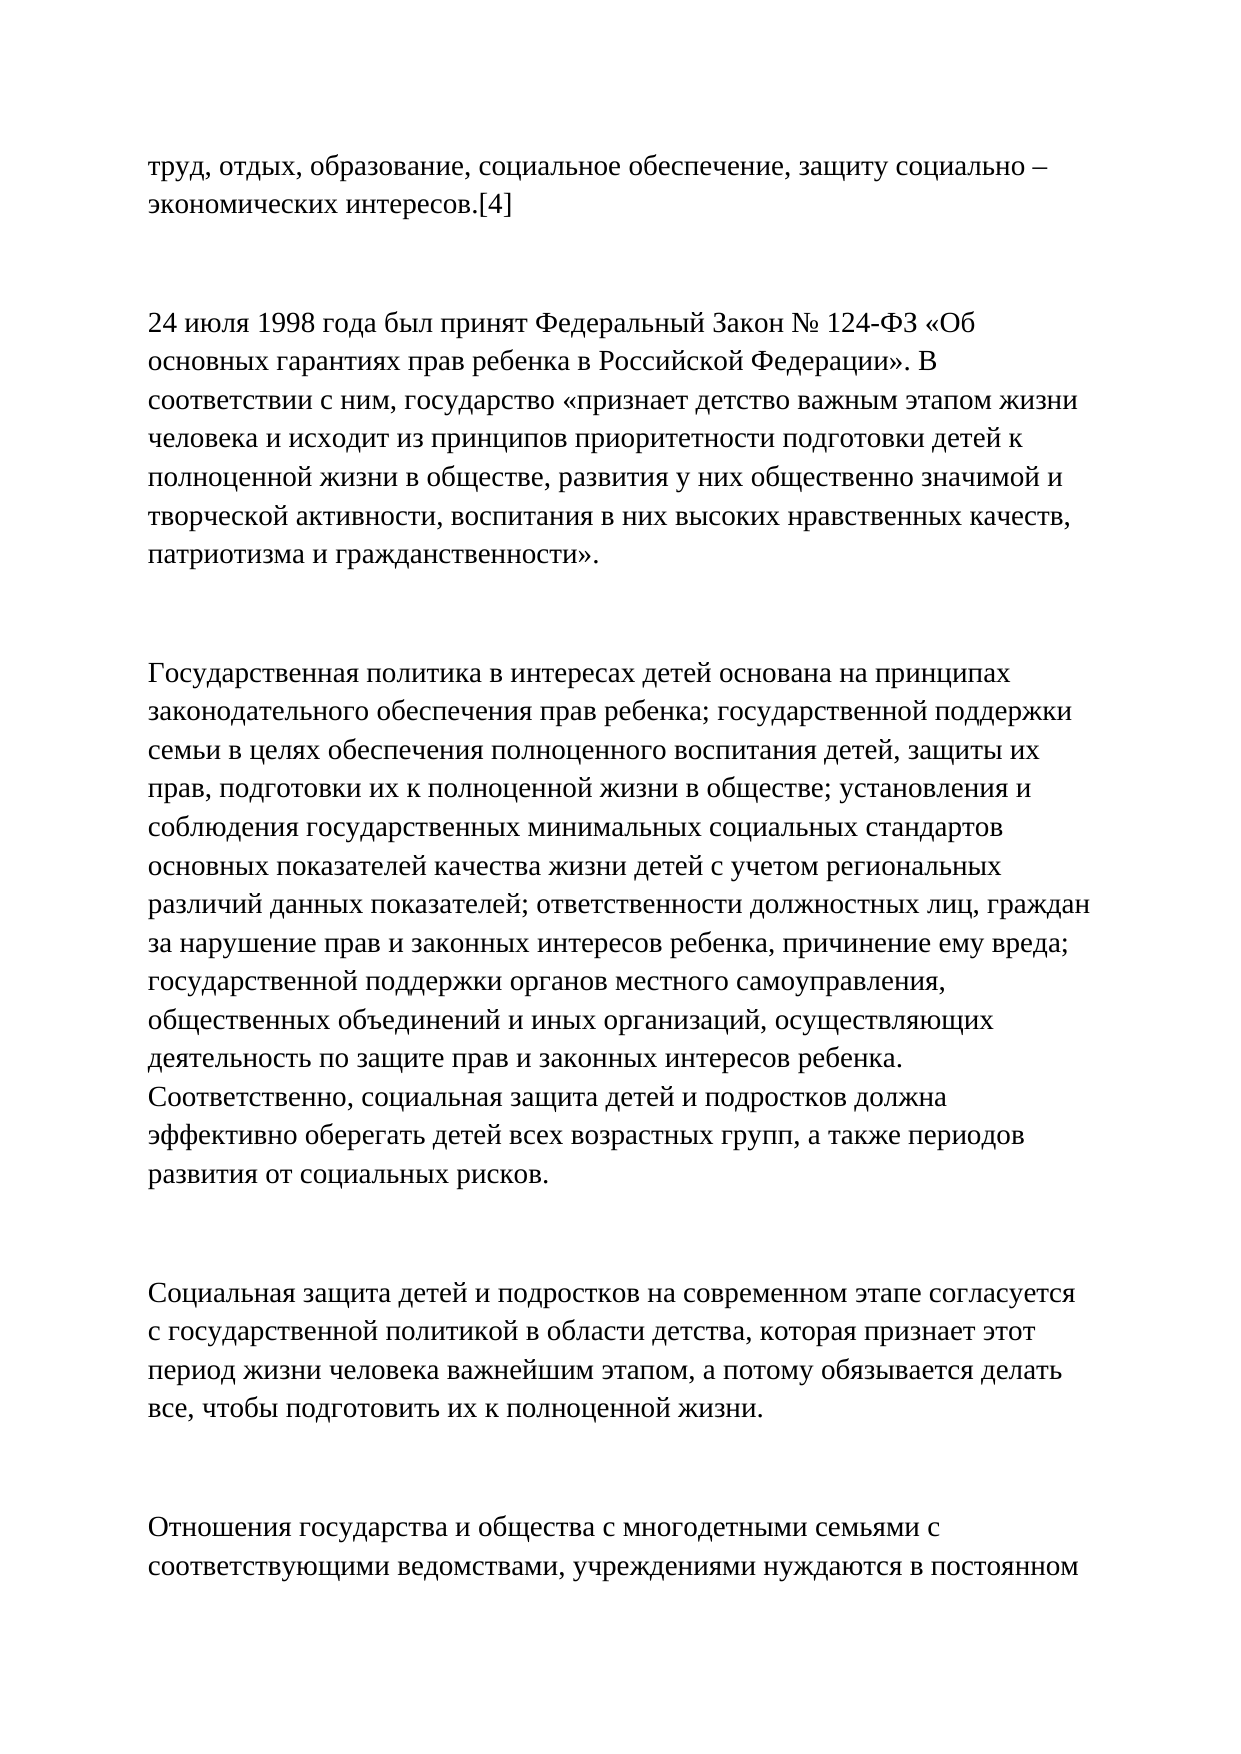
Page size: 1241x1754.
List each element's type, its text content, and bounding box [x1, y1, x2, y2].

text Социальная защита детей и подростков на современном этапе согласуется с государственной политикой в области детства, которая признает этот период жизни человека важнейшим этапом, а потому обязывается делать все, чтобы подготовить их к полноценной жизни. [148, 1275, 1093, 1424]
text 24 июля 1998 года был принят Федеральный Закон № 124-ФЗ «Об основных гарантиях прав ребенка в Российской Федерации». В соответствии с ним, государство «признает детство важным этапом жизни человека и исходит из принципов приоритетности подготовки детей к полноценной жизни в обществе, развития у них общественно значимой и творческой активности, воспитания в них высоких нравственных качеств, патриотизма и гражданственности». [148, 305, 1093, 570]
text Государственная политика в интересах детей основана на принципах законодательного обеспечения прав ребенка; государственной поддержки семьи в целях обеспечения полноценного воспитания детей, защиты их прав, подготовки их к полноценной жизни в обществе; установления и соблюдения государственных минимальных социальных стандартов основных показателей качества жизни детей с учетом региональных различий данных показателей; ответственности должностных лиц, граждан за нарушение прав и законных интересов ребенка, причинение ему вреда; государственной поддержки органов местного самоуправления, общественных объединений и иных организаций, осуществляющих деятельность по защите прав и законных интересов ребенка. Соответственно, социальная защита детей и подростков должна эффективно оберегать детей всех возрастных групп, а также периодов развития от социальных рисков. [148, 655, 1093, 1189]
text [148, 1509, 1093, 1581]
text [148, 148, 1093, 220]
